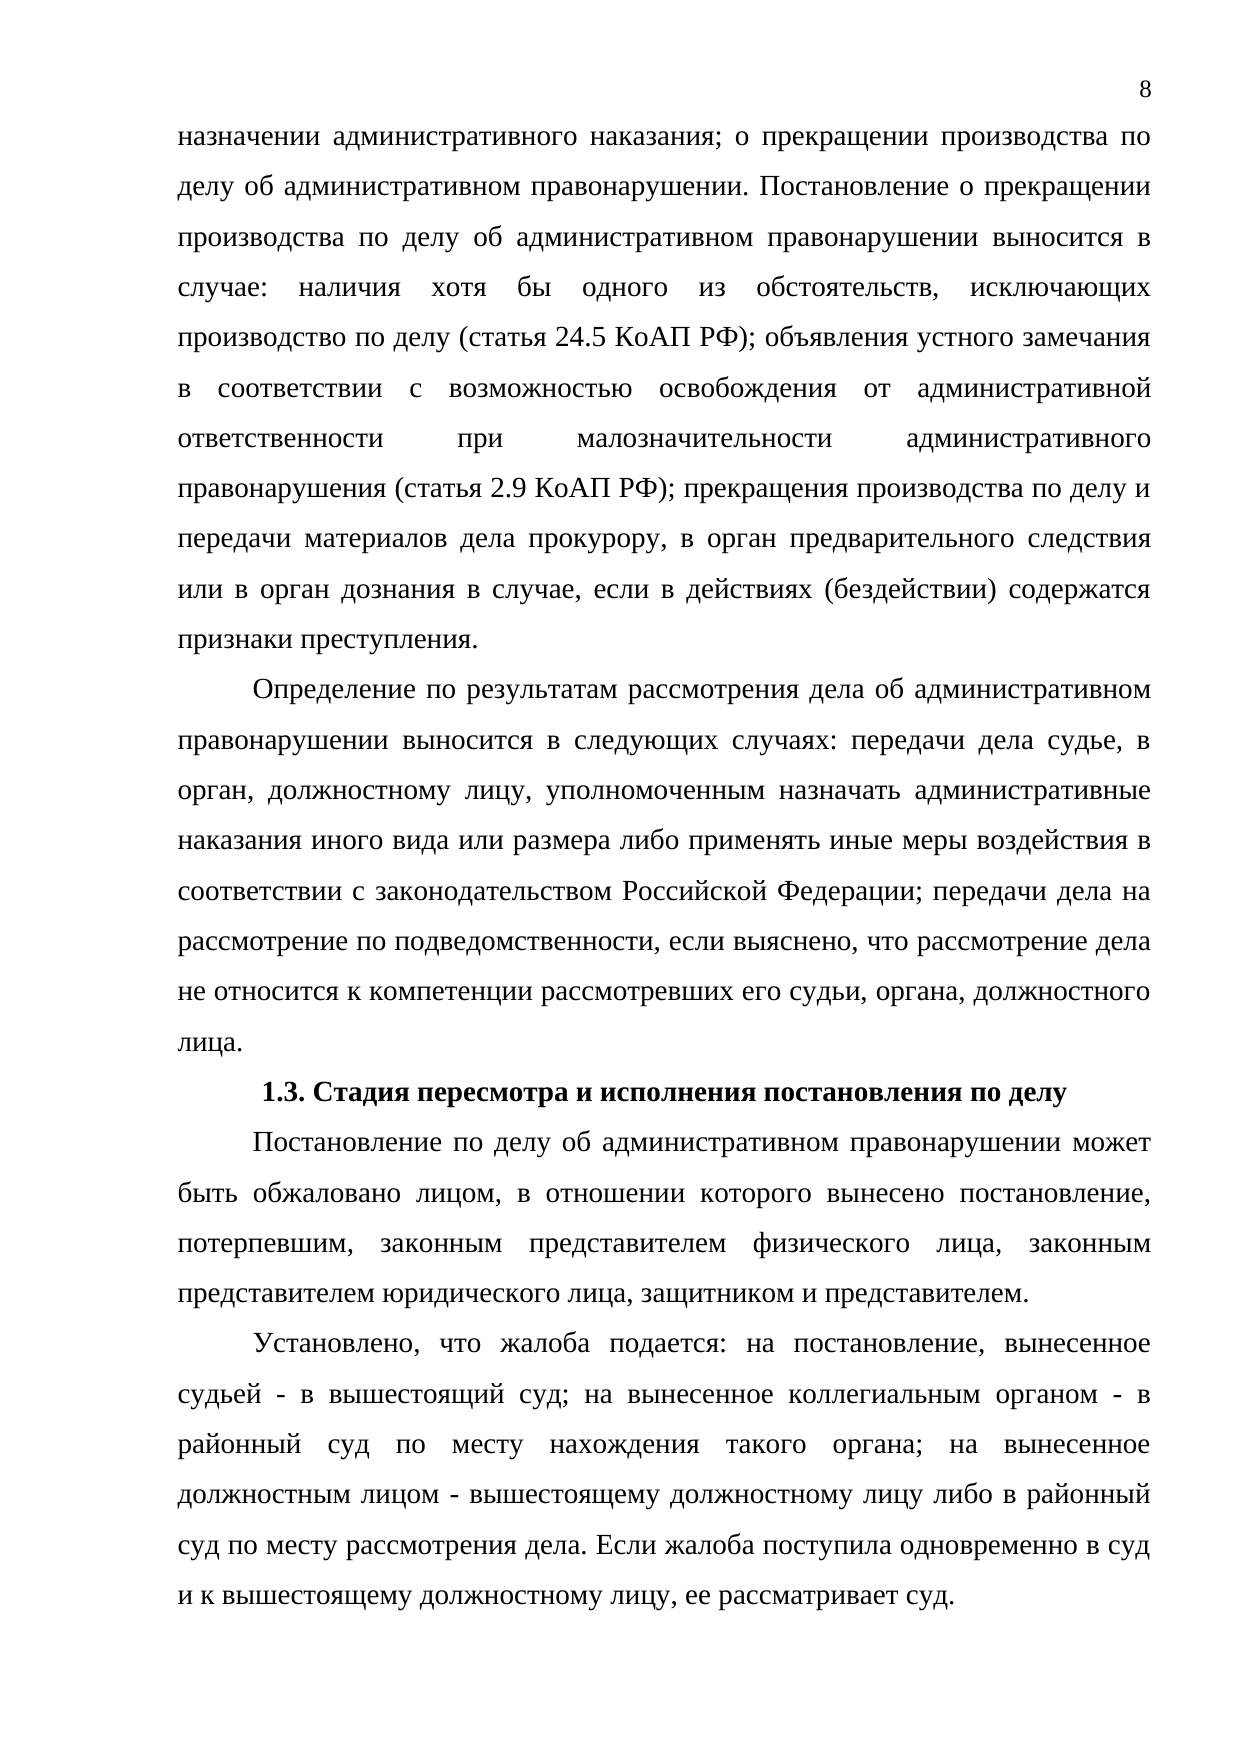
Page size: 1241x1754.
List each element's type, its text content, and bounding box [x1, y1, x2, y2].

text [177, 118, 1152, 655]
text Определение по результатам рассмотрения дела об административном правонарушении выносится в следующих случаях: передачи дела судье, в орган, должностному лицу, уполномоченным назначать административные наказания иного вида или размера либо применять иные меры воздействия в соответствии с законодательством Российской Федерации; передачи дела на рассмотрение по подведомственности, если выяснено, что рассмотрение дела не относится к компетенции рассмотревших его судьи, органа, должностного лица. [177, 672, 1152, 1057]
text Установлено, что жалоба подается: на постановление, вынесенное судьей - в вышестоящий суд; на вынесенное коллегиальным органом - в районный суд по месту нахождения такого органа; на вынесенное должностным лицом - вышестоящему должностному лицу либо в районный суд по месту рассмотрения дела. Если жалоба поступила одновременно в суд и к вышестоящему должностному лицу, ее рассматривает суд. [177, 1326, 1152, 1611]
text Постановление по делу об административном правонарушении может быть обжаловано лицом, в отношении которого вынесено постановление, потерпевшим, законным представителем физического лица, законным представителем юридического лица, защитником и представителем. [177, 1124, 1152, 1309]
text 1.3. Стадия пересмотра и исполнения постановления по делу [177, 1074, 1152, 1108]
